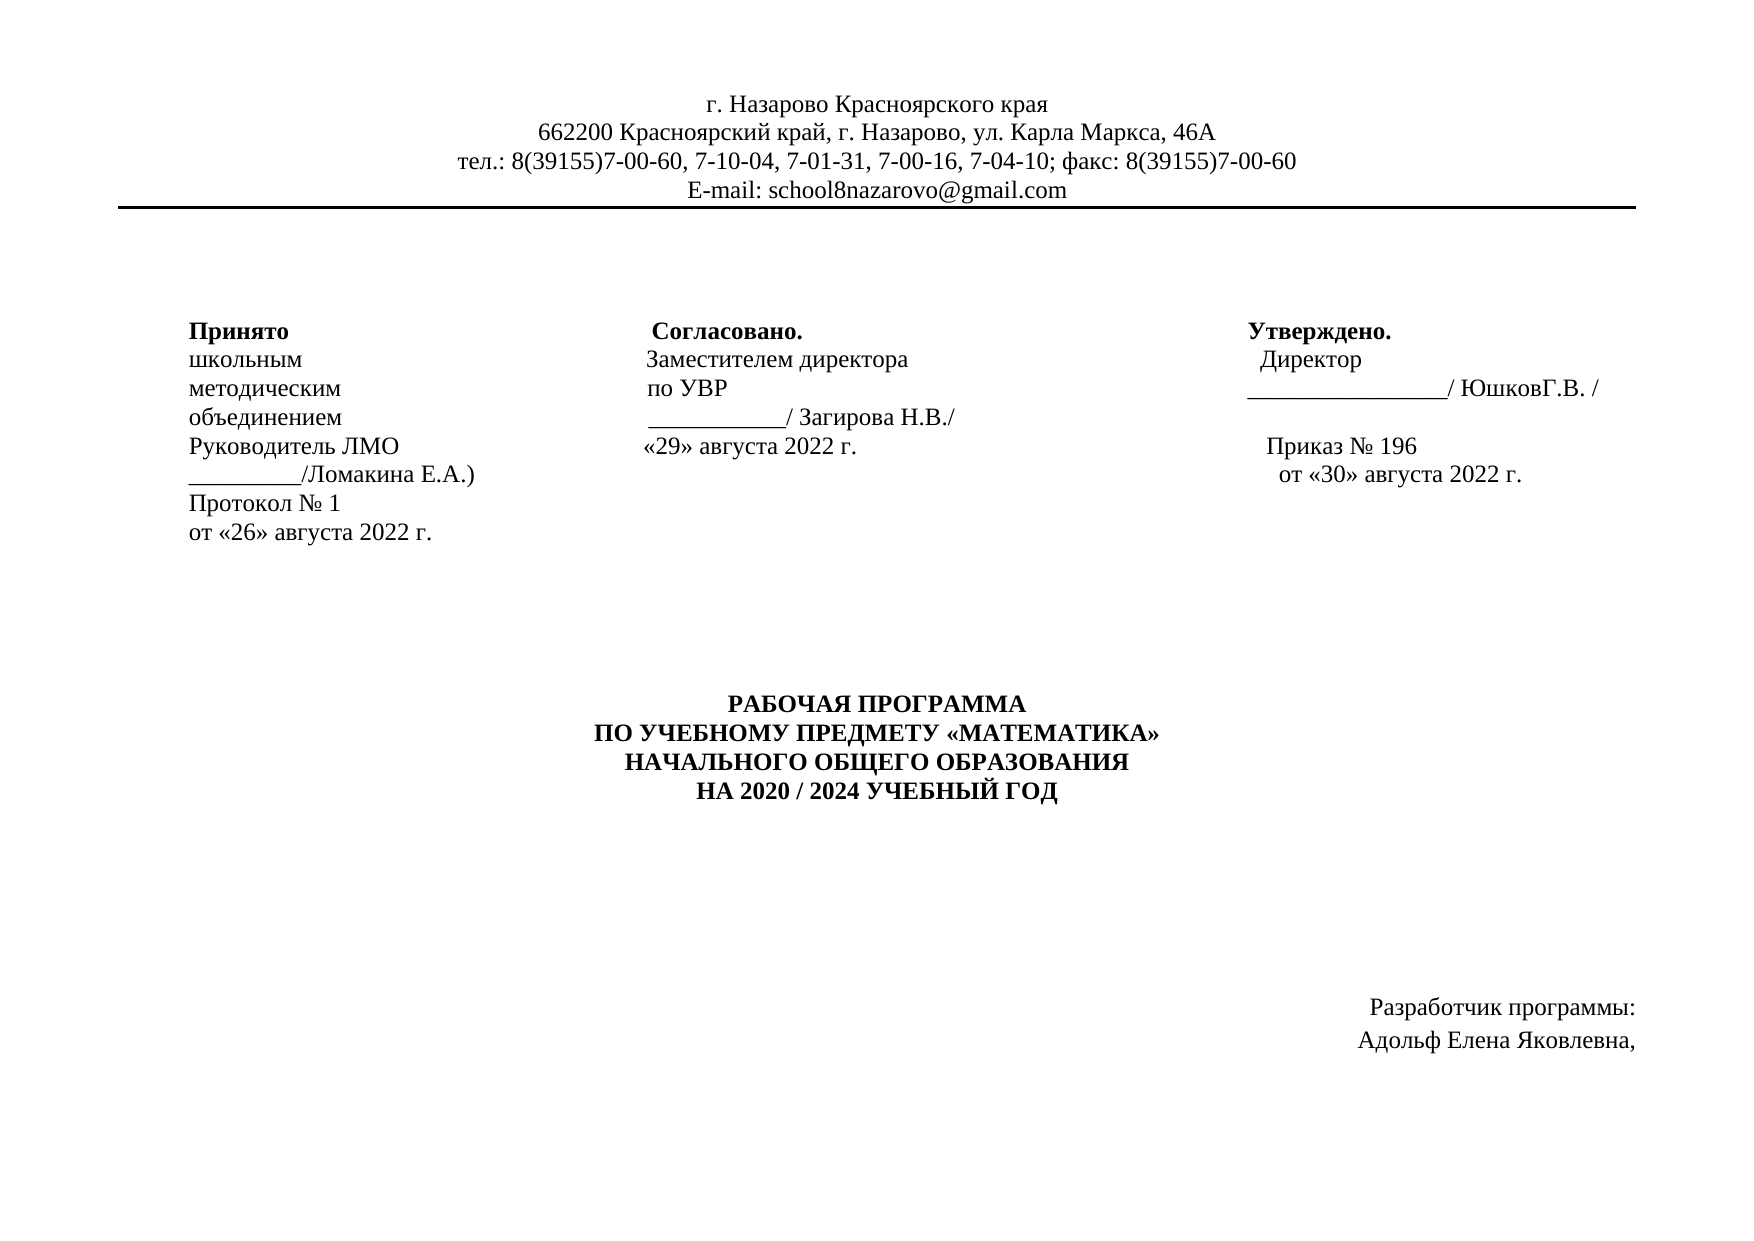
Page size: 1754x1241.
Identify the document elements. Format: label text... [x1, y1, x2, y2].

text НА 2020 / 2024 УЧЕБНЫЙ ГОД [118, 776, 1636, 804]
text Адольф Елена Яковлевна, [118, 1025, 1636, 1054]
text E-mail: school8nazarovo@gmail.com [118, 175, 1636, 206]
text ПО УЧЕБНОМУ ПРЕДМЕТУ «МАТЕМАТИКА» [118, 718, 1636, 747]
text 662200 Красноярский край, г. Назарово, ул. Карла Маркса, 46А [118, 117, 1636, 146]
text тел.: 8(39155)7-00-60, 7-10-04, 7-01-31, 7-00-16, 7-04-10; факс: 8(39155)7-00-60 [118, 146, 1636, 175]
text г. Назарово Красноярского края [118, 89, 1636, 117]
table_header Утверждено. Директор ________________/ ЮшковГ.В. / Приказ № 196 от «30» августа 2022 г. [1049, 316, 1754, 546]
text РАБОЧАЯ ПРОГРАММА [118, 689, 1636, 718]
text НАЧАЛЬНОГО ОБЩЕГО ОБРАЗОВАНИЯ [118, 747, 1636, 776]
table_header Принято Согласовано. школьным Заместителем директора методическим по УВР объединением ___________/ Загирова Н.В./ Руководитель ЛМО «29» августа 2022 г. _________/Ломакина Е.А.) Протокол № 1 от «26» августа 2022 г. [177, 316, 1048, 546]
text Разработчик программы: [118, 992, 1636, 1021]
